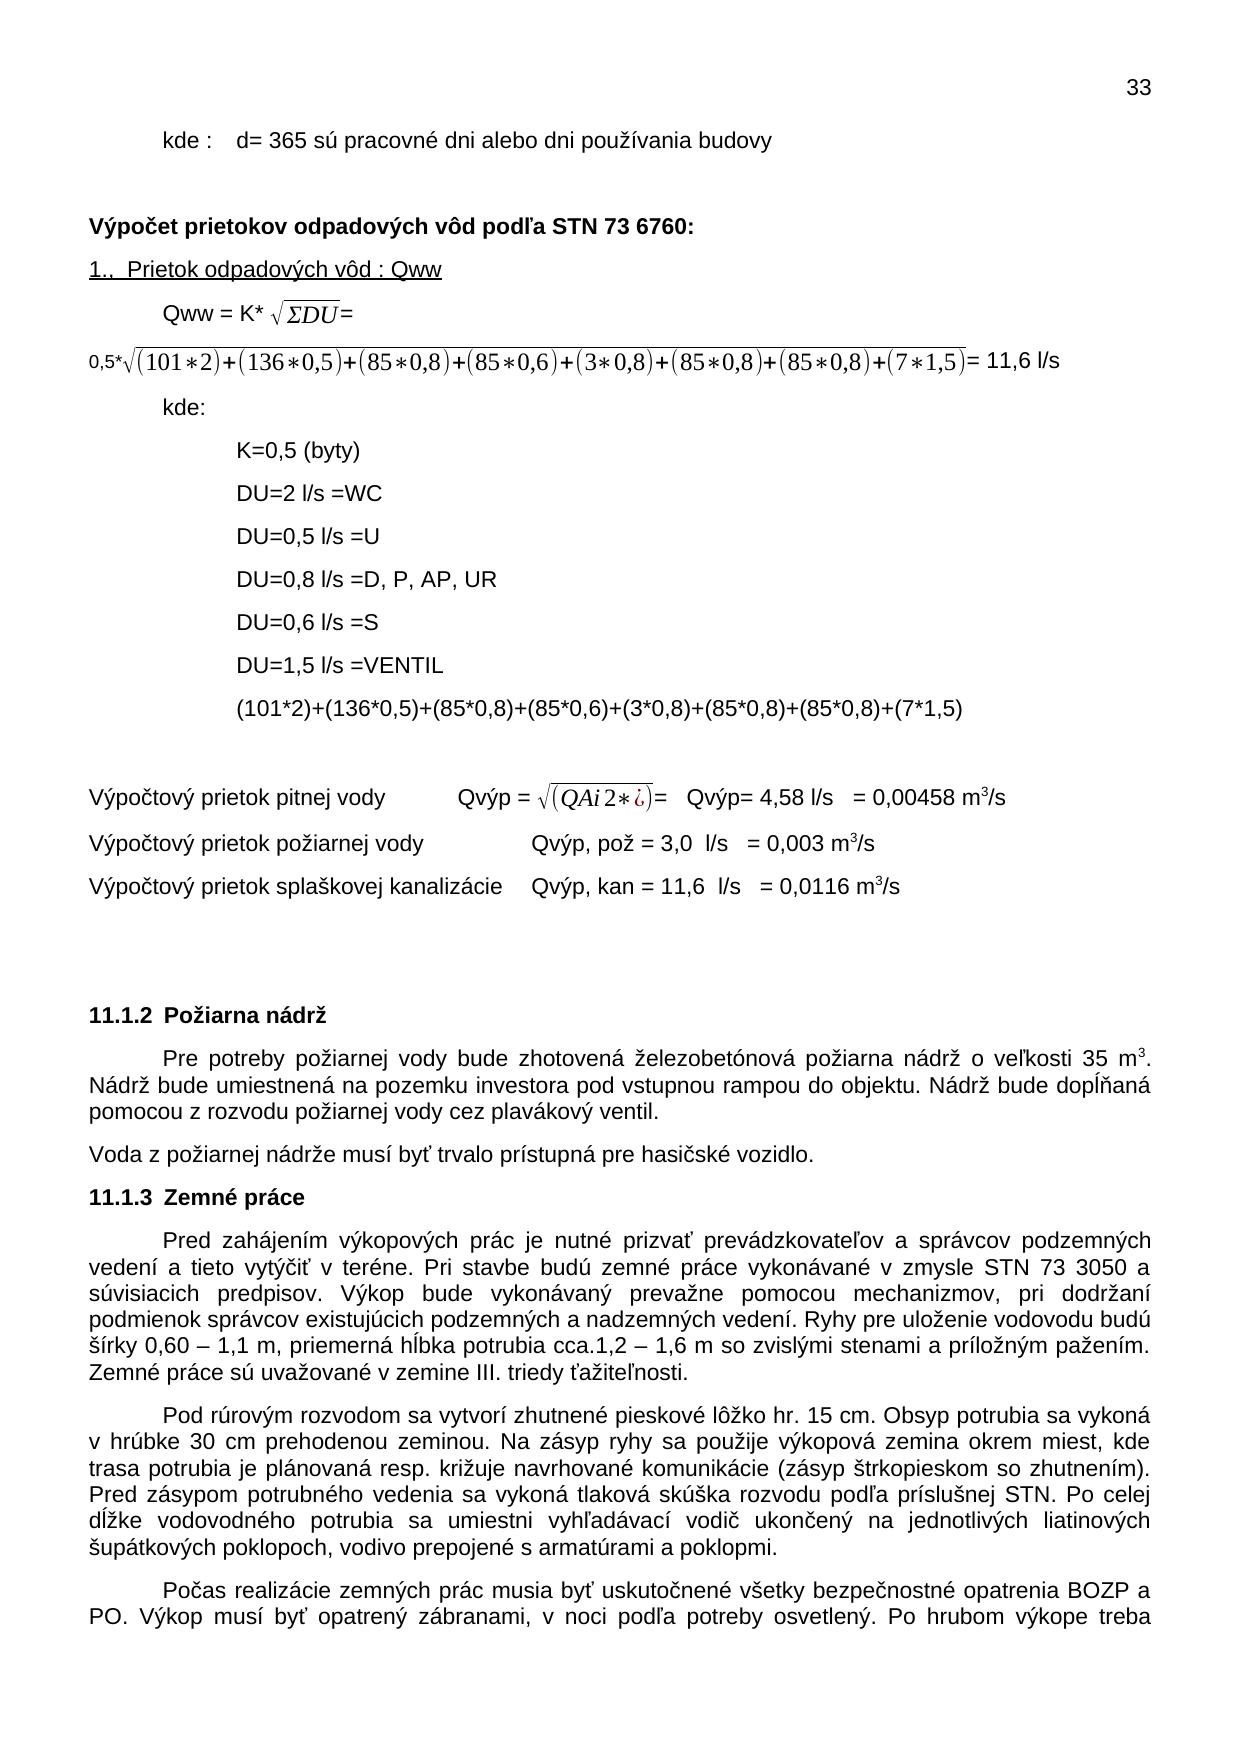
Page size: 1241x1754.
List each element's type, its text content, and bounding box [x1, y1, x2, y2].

text 1., Prietok odpadových vôd : Qww [89, 256, 1152, 282]
text Výpočtový prietok splaškovej kanalizácie Qvýp, kan = 11,6 l/s = 0,0116 m3/s [89, 873, 1152, 899]
text Voda z požiarnej nádrže musí byť trvalo prístupná pre hasičské vozidlo. [89, 1141, 1152, 1167]
text 0,5*= 11,6 l/s [89, 345, 1152, 377]
text Qww = K* = [89, 299, 1152, 328]
text kde: [89, 394, 1152, 420]
text DU=0,6 l/s =S [162, 609, 1152, 636]
text DU=0,5 l/s =U [162, 523, 1152, 549]
text Výpočtový prietok pitnej vody Qvýp = = Qvýp= 4,58 l/s = 0,00458 m3/s [89, 781, 1152, 813]
text DU=0,8 l/s =D, P, AP, UR [162, 566, 1152, 592]
text Výpočet prietokov odpadových vôd podľa STN 73 6760: [89, 213, 1152, 239]
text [89, 1577, 1152, 1629]
text Výpočtový prietok požiarnej vody Qvýp, pož = 3,0 l/s = 0,003 m3/s [89, 830, 1152, 857]
text (101*2)+(136*0,5)+(85*0,8)+(85*0,6)+(3*0,8)+(85*0,8)+(85*0,8)+(7*1,5) [162, 695, 1152, 722]
text Pre potreby požiarnej vody bude zhotovená železobetónová požiarna nádrž o veľkosti 35 m3. Nádrž bude umiestnená na pozemku investora pod vstupnou rampou do objektu. Nádrž bude dopĺňaná pomocou z rozvodu požiarnej vody cez plavákový ventil. [89, 1045, 1152, 1124]
text Pod rúrovým rozvodom sa vytvorí zhutnené pieskové lôžko hr. 15 cm. Obsyp potrubia sa vykoná v hrúbke 30 cm prehodenou zeminou. Na zásyp ryhy sa použije výkopová zemina okrem miest, kde trasa potrubia je plánovaná resp. križuje navrhované komunikácie (zásyp štrkopieskom so zhutnením). Pred zásypom potrubného vedenia sa vykoná tlaková skúška rozvodu podľa príslušnej STN. Po celej dĺžke vodovodného potrubia sa umiestni vyhľadávací vodič ukončený na jednotlivých liatinových šupátkových poklopoch, vodivo prepojené s armatúrami a poklopmi. [89, 1402, 1152, 1560]
text DU=2 l/s =WC [162, 480, 1152, 506]
text kde : d= 365 sú pracovné dni alebo dni používania budovy [89, 127, 1152, 153]
text DU=1,5 l/s =VENTIL [162, 652, 1152, 678]
subtitle Požiarna nádrž [89, 1002, 1152, 1029]
text Pred zahájením výkopových prác je nutné prizvať prevádzkovateľov a správcov podzemných vedení a tieto vytýčiť v teréne. Pri stavbe budú zemné práce vykonávané v zmysle STN 73 3050 a súvisiacich predpisov. Výkop bude vykonávaný prevažne pomocou mechanizmov, pri dodržaní podmienok správcov existujúcich podzemných a nadzemných vedení. Ryhy pre uloženie vodovodu budú šírky 0,60 – 1,1 m, priemerná hĺbka potrubia cca.1,2 – 1,6 m so zvislými stenami a príložným pažením. Zemné práce sú uvažované v zemine III. triedy ťažiteľnosti. [89, 1227, 1152, 1385]
text K=0,5 (byty) [162, 437, 1152, 463]
subtitle Zemné práce [89, 1184, 1152, 1210]
